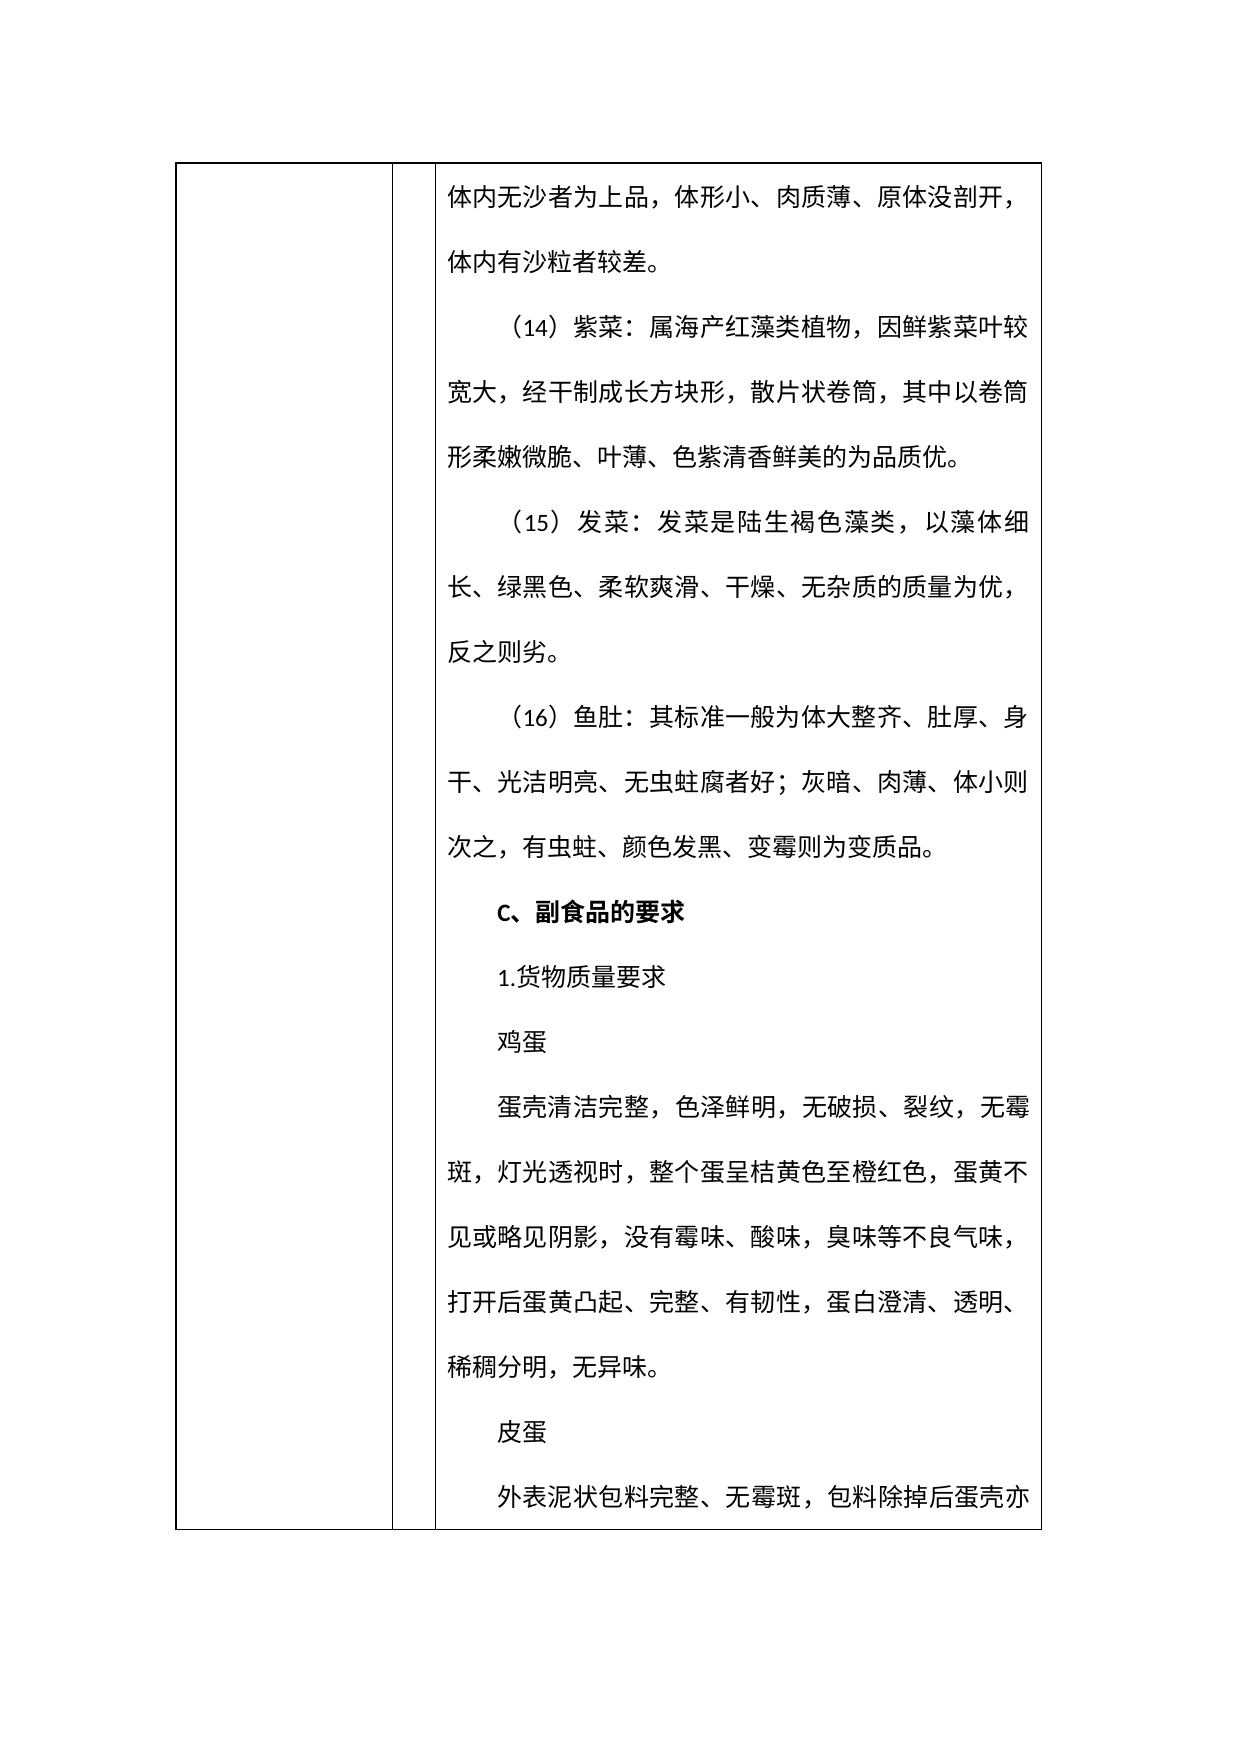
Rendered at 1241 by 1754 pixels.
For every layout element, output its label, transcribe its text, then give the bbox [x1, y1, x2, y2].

table_cell 1 [393, 164, 435, 1528]
table_cell [177, 164, 392, 1528]
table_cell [436, 164, 1041, 1528]
